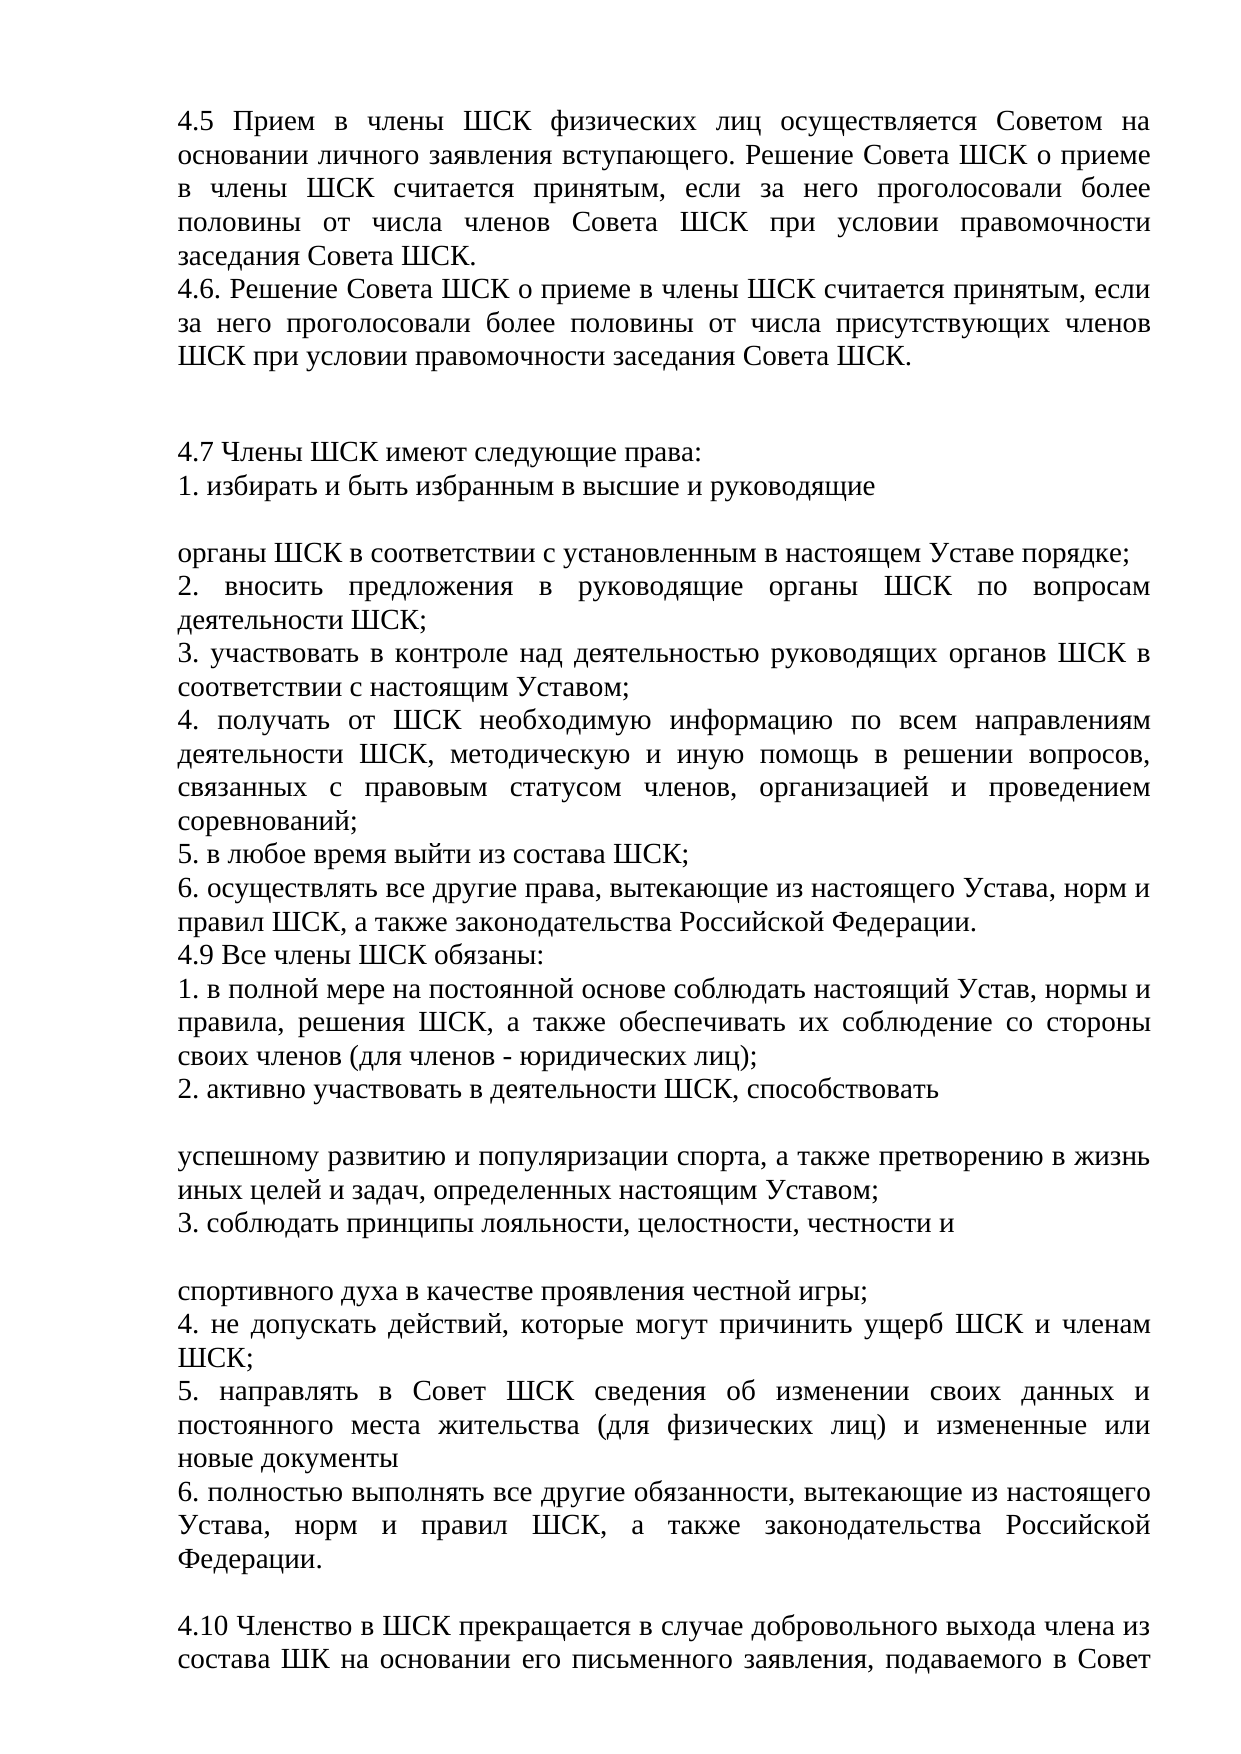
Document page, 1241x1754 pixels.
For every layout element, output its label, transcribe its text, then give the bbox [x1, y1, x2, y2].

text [177, 1608, 1152, 1675]
text 4.5 Прием в члены ШСК физических лиц осуществляется Советом на основании личного заявления вступающего. Решение Совета ШСК о приеме в члены ШСК считается принятым, если за него проголосовали более половины от числа членов Совета ШСК при условии правомочности заседания Совета ШСК. [177, 103, 1152, 271]
text 4.7 Члены ШСК имеют следующие права: [177, 434, 1152, 468]
text 4. не допускать действий, которые могут причинить ущерб ШСК и членам ШСК; [177, 1306, 1152, 1373]
text 3. участвовать в контроле над деятельностью руководящих органов ШСК в соответствии с настоящим Уставом; [177, 635, 1152, 702]
text 4.6. Решение Совета ШСК о приеме в члены ШСК считается принятым, если за него проголосовали более половины от числа присутствующих членов ШСК при условии правомочности заседания Совета ШСК. [177, 271, 1152, 372]
text 3. соблюдать принципы лояльности, целостности, честности и [177, 1206, 1152, 1239]
text 6. полностью выполнять все другие обязанности, вытекающие из настоящего Устава, норм и правил ШСК, а также законодательства Российской Федерации. [177, 1474, 1152, 1574]
text 1. в полной мере на постоянной основе соблюдать настоящий Устав, нормы и правила, решения ШСК, а также обеспечивать их соблюдение со стороны своих членов (для членов - юридических лиц); [177, 971, 1152, 1071]
text 2. активно участвовать в деятельности ШСК, способствовать [177, 1071, 1152, 1105]
text 5. направлять в Совет ШСК сведения об изменении своих данных и постоянного места жительства (для физических лиц) и измененные или новые документы [177, 1373, 1152, 1474]
text 4. получать от ШСК необходимую информацию по всем направлениям деятельности ШСК, методическую и иную помощь в решении вопросов, связанных с правовым статусом членов, организацией и проведением соревнований; [177, 702, 1152, 837]
text успешному развитию и популяризации спорта, а также претворению в жизнь иных целей и задач, определенных настоящим Уставом; [177, 1138, 1152, 1206]
text 1. избирать и быть избранным в высшие и руководящие [177, 468, 1152, 501]
text органы ШСК в соответствии с установленным в настоящем Уставе порядке; [177, 535, 1152, 568]
text 4.9 Все члены ШСК обязаны: [177, 937, 1152, 971]
text 2. вносить предложения в руководящие органы ШСК по вопросам деятельности ШСК; [177, 568, 1152, 635]
text спортивного духа в качестве проявления честной игры; [177, 1273, 1152, 1306]
text 6. осуществлять все другие права, вытекающие из настоящего Устава, норм и правил ШСК, а также законодательства Российской Федерации. [177, 870, 1152, 937]
text 5. в любое время выйти из состава ШСК; [177, 837, 1152, 870]
